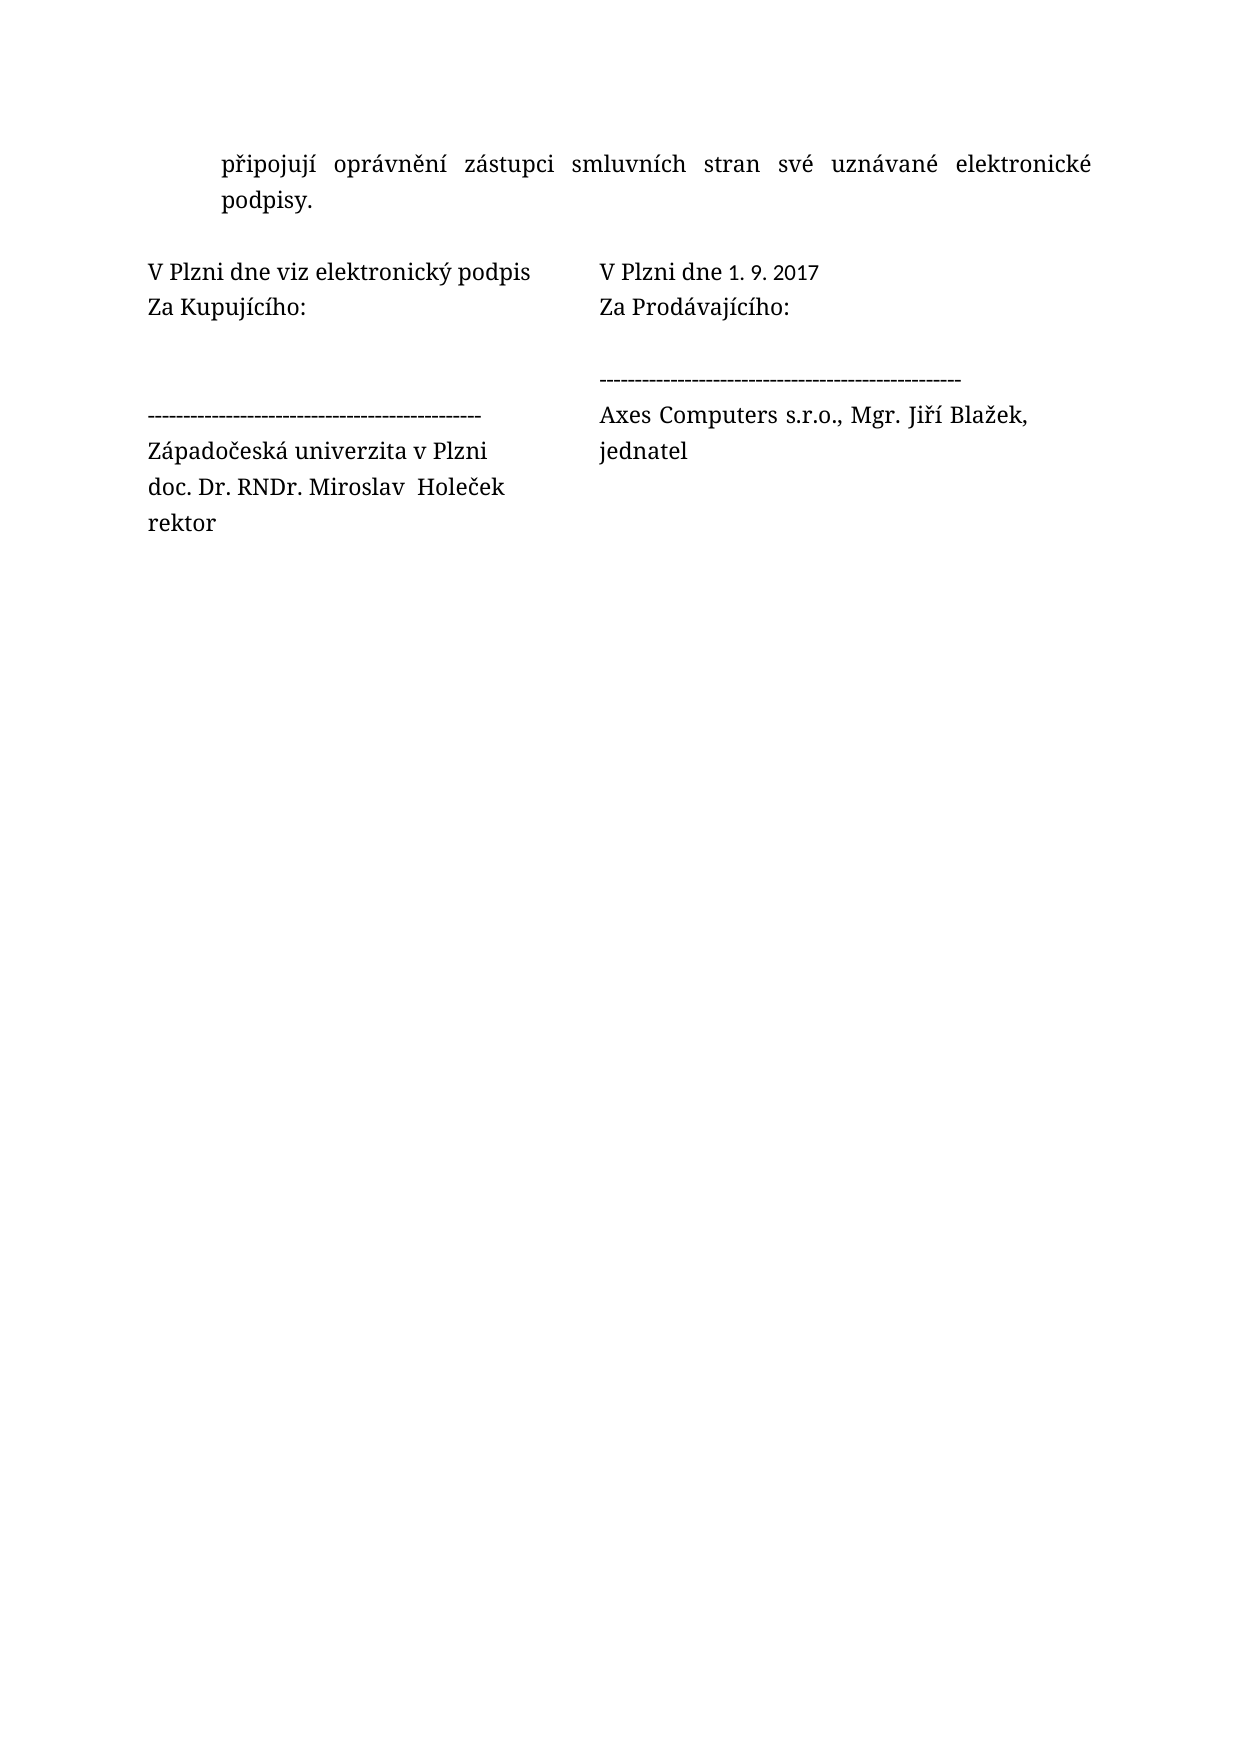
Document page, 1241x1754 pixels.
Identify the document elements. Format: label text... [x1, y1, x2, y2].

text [148, 148, 1093, 215]
table_header V Plzni dne 1. 9. 2017 Za Prodávajícího: --------------------------------------------------- Axes Computers s.r.o., Mgr. Jiří Blažek, jednatel [588, 255, 1040, 578]
table_header V Plzni dne viz elektronický podpis Za Kupujícího: ----------------------------------------------- Západočeská univerzita v Plzni doc. Dr. RNDr. Miroslav Holeček rektor [136, 255, 588, 578]
